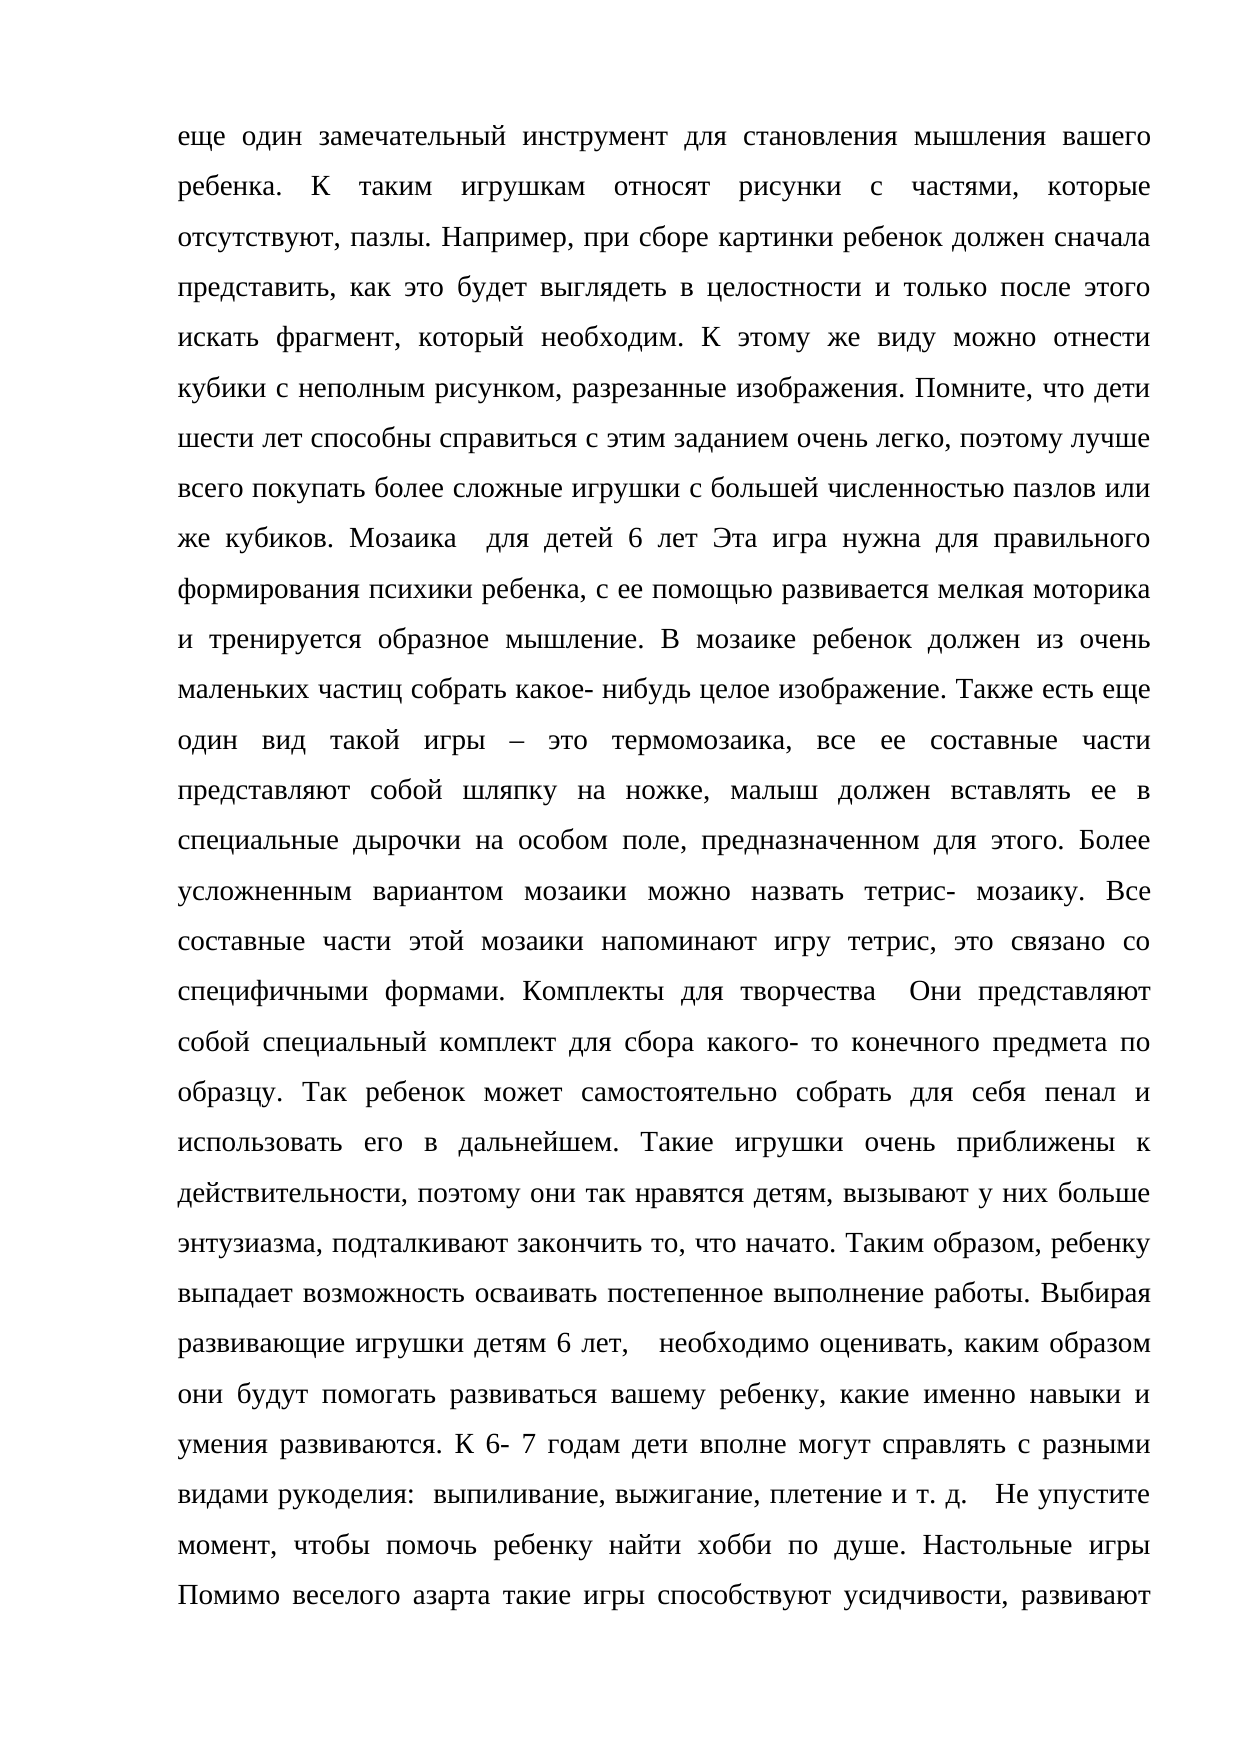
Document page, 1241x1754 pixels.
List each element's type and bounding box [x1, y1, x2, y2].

text [177, 118, 1152, 1611]
